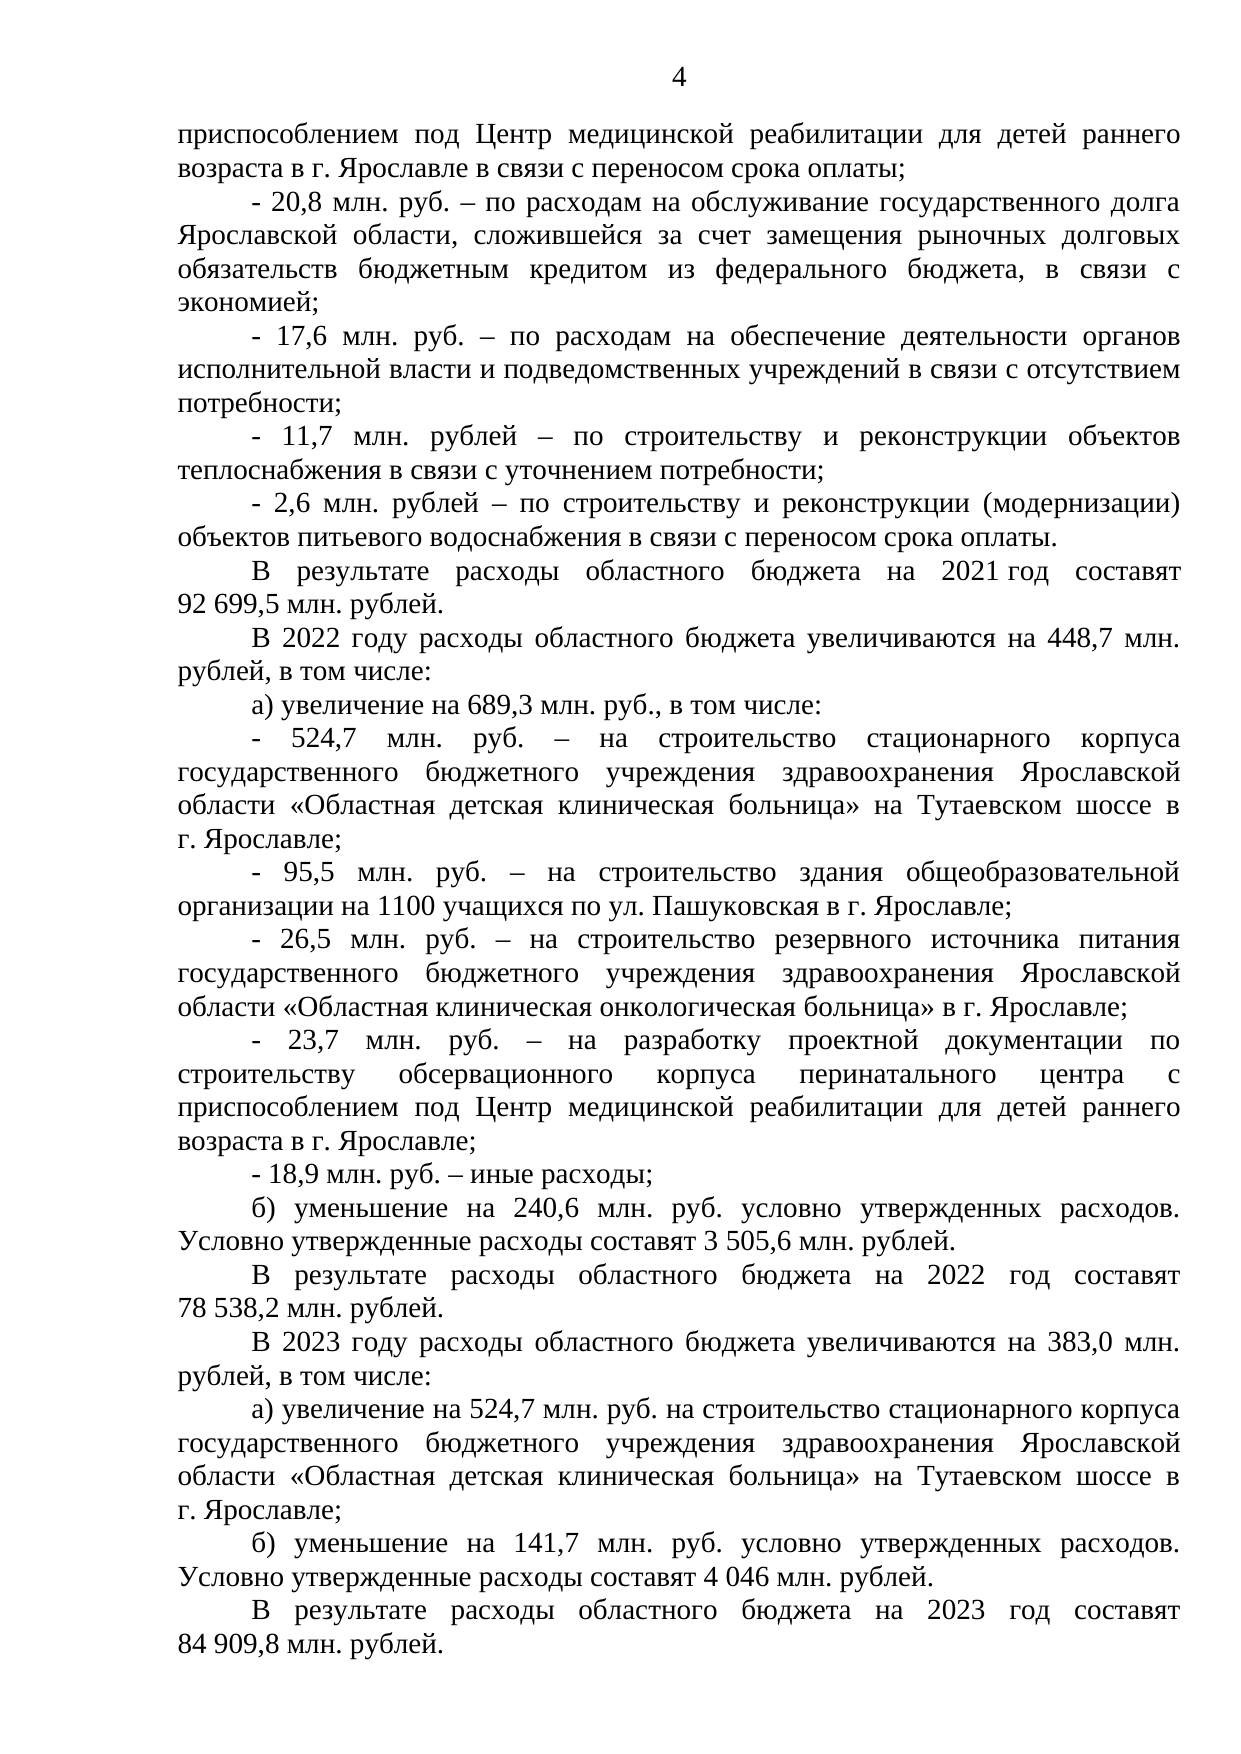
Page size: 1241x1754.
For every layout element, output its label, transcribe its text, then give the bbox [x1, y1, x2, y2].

text - 95,5 млн. руб. – на строительство здания общеобразовательной организации на 1100 учащихся по ул. Пашуковская в г. Ярославле; [177, 854, 1181, 922]
text - 26,5 млн. руб. – на строительство резервного источника питания государственного бюджетного учреждения здравоохранения Ярославской области «Областная клиническая онкологическая больница» в г. Ярославле; [177, 922, 1181, 1022]
text - 23,7 млн. руб. – на разработку проектной документации по строительству обсервационного корпуса перинатального центра с приспособлением под Центр медицинской реабилитации для детей раннего возраста в г. Ярославле; [177, 1022, 1181, 1156]
text - 524,7 млн. руб. – на строительство стационарного корпуса государственного бюджетного учреждения здравоохранения Ярославской области «Областная детская клиническая больница» на Тутаевском шоссе в г. Ярославле; [177, 720, 1181, 854]
text - 2,6 млн. рублей – по строительству и реконструкции (модернизации) объектов питьевого водоснабжения в связи с переносом срока оплаты. [177, 486, 1181, 553]
text а) увеличение на 689,3 млн. руб., в том числе: [177, 687, 1181, 720]
text В 2023 году расходы областного бюджета увеличиваются на 383,0 млн. рублей, в том числе: [177, 1324, 1181, 1391]
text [177, 117, 1181, 184]
text б) уменьшение на 240,6 млн. руб. условно утвержденных расходов. Условно утвержденные расходы составят 3 505,6 млн. рублей. [177, 1190, 1181, 1257]
text б) уменьшение на 141,7 млн. руб. условно утвержденных расходов. Условно утвержденные расходы составят 4 046 млн. рублей. [177, 1525, 1181, 1592]
text - 11,7 млн. рублей – по строительству и реконструкции объектов теплоснабжения в связи с уточнением потребности; [177, 418, 1181, 486]
text - 18,9 млн. руб. – иные расходы; [177, 1156, 1181, 1190]
text - 17,6 млн. руб. – по расходам на обеспечение деятельности органов исполнительной власти и подведомственных учреждений в связи с отсутствием потребности; [177, 318, 1181, 418]
text В 2022 году расходы областного бюджета увеличиваются на 448,7 млн. рублей, в том числе: [177, 620, 1181, 687]
text В результате расходы областного бюджета на 2023 год составят 84 909,8 млн. рублей. [177, 1592, 1181, 1659]
text В результате расходы областного бюджета на 2022 год составят 78 538,2 млн. рублей. [177, 1257, 1181, 1324]
text В результате расходы областного бюджета на 2021 год составят 92 699,5 млн. рублей. [177, 553, 1181, 620]
text а) увеличение на 524,7 млн. руб. на строительство стационарного корпуса государственного бюджетного учреждения здравоохранения Ярославской области «Областная детская клиническая больница» на Тутаевском шоссе в г. Ярославле; [177, 1391, 1181, 1525]
text - 20,8 млн. руб. – по расходам на обслуживание государственного долга Ярославской области, сложившейся за счет замещения рыночных долговых обязательств бюджетным кредитом из федерального бюджета, в связи с экономией; [177, 184, 1181, 318]
